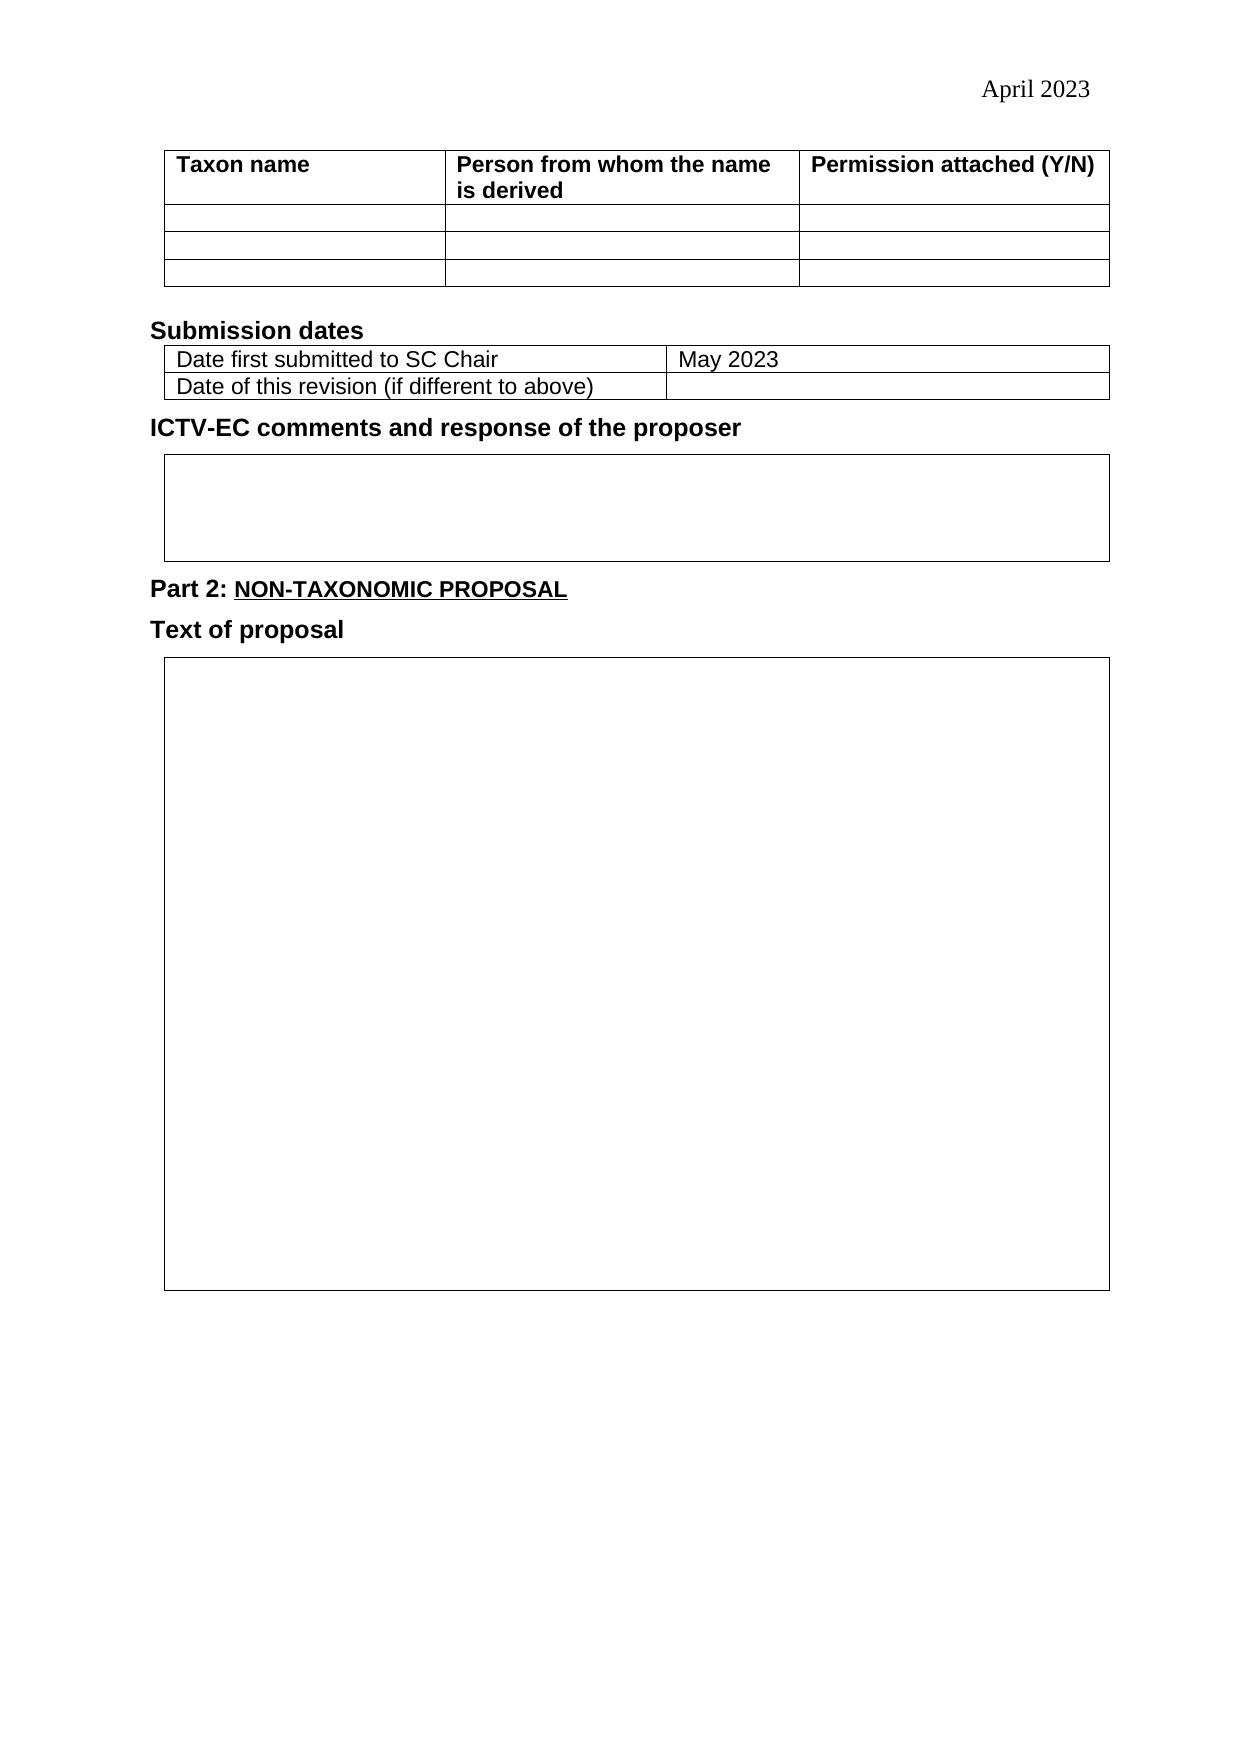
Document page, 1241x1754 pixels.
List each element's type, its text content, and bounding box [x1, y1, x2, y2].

table_cell [446, 260, 799, 286]
table_header [165, 658, 1109, 1290]
text Text of proposal [150, 615, 1090, 644]
table_header May 2023 [667, 346, 1109, 372]
table_cell [165, 205, 445, 231]
table_header Date first submitted to SC Chair [165, 346, 666, 372]
text Part 2: NON-TAXONOMIC PROPOSAL [150, 574, 1090, 603]
table_header Taxon name [165, 151, 445, 204]
text ICTV-EC comments and response of the proposer [150, 413, 1090, 442]
table_cell [667, 373, 1109, 399]
table_cell [165, 232, 445, 258]
table_header Permission attached (Y/N) [800, 151, 1109, 204]
table_header Person from whom the name is derived [446, 151, 799, 204]
table_cell [446, 232, 799, 258]
table_cell [800, 205, 1109, 231]
table_cell Date of this revision (if different to above) [165, 373, 666, 399]
text Submission dates [150, 316, 1090, 344]
table_cell [800, 232, 1109, 258]
table_cell [165, 260, 445, 286]
table_header [165, 455, 1109, 561]
table_cell [800, 260, 1109, 286]
table_cell [446, 205, 799, 231]
